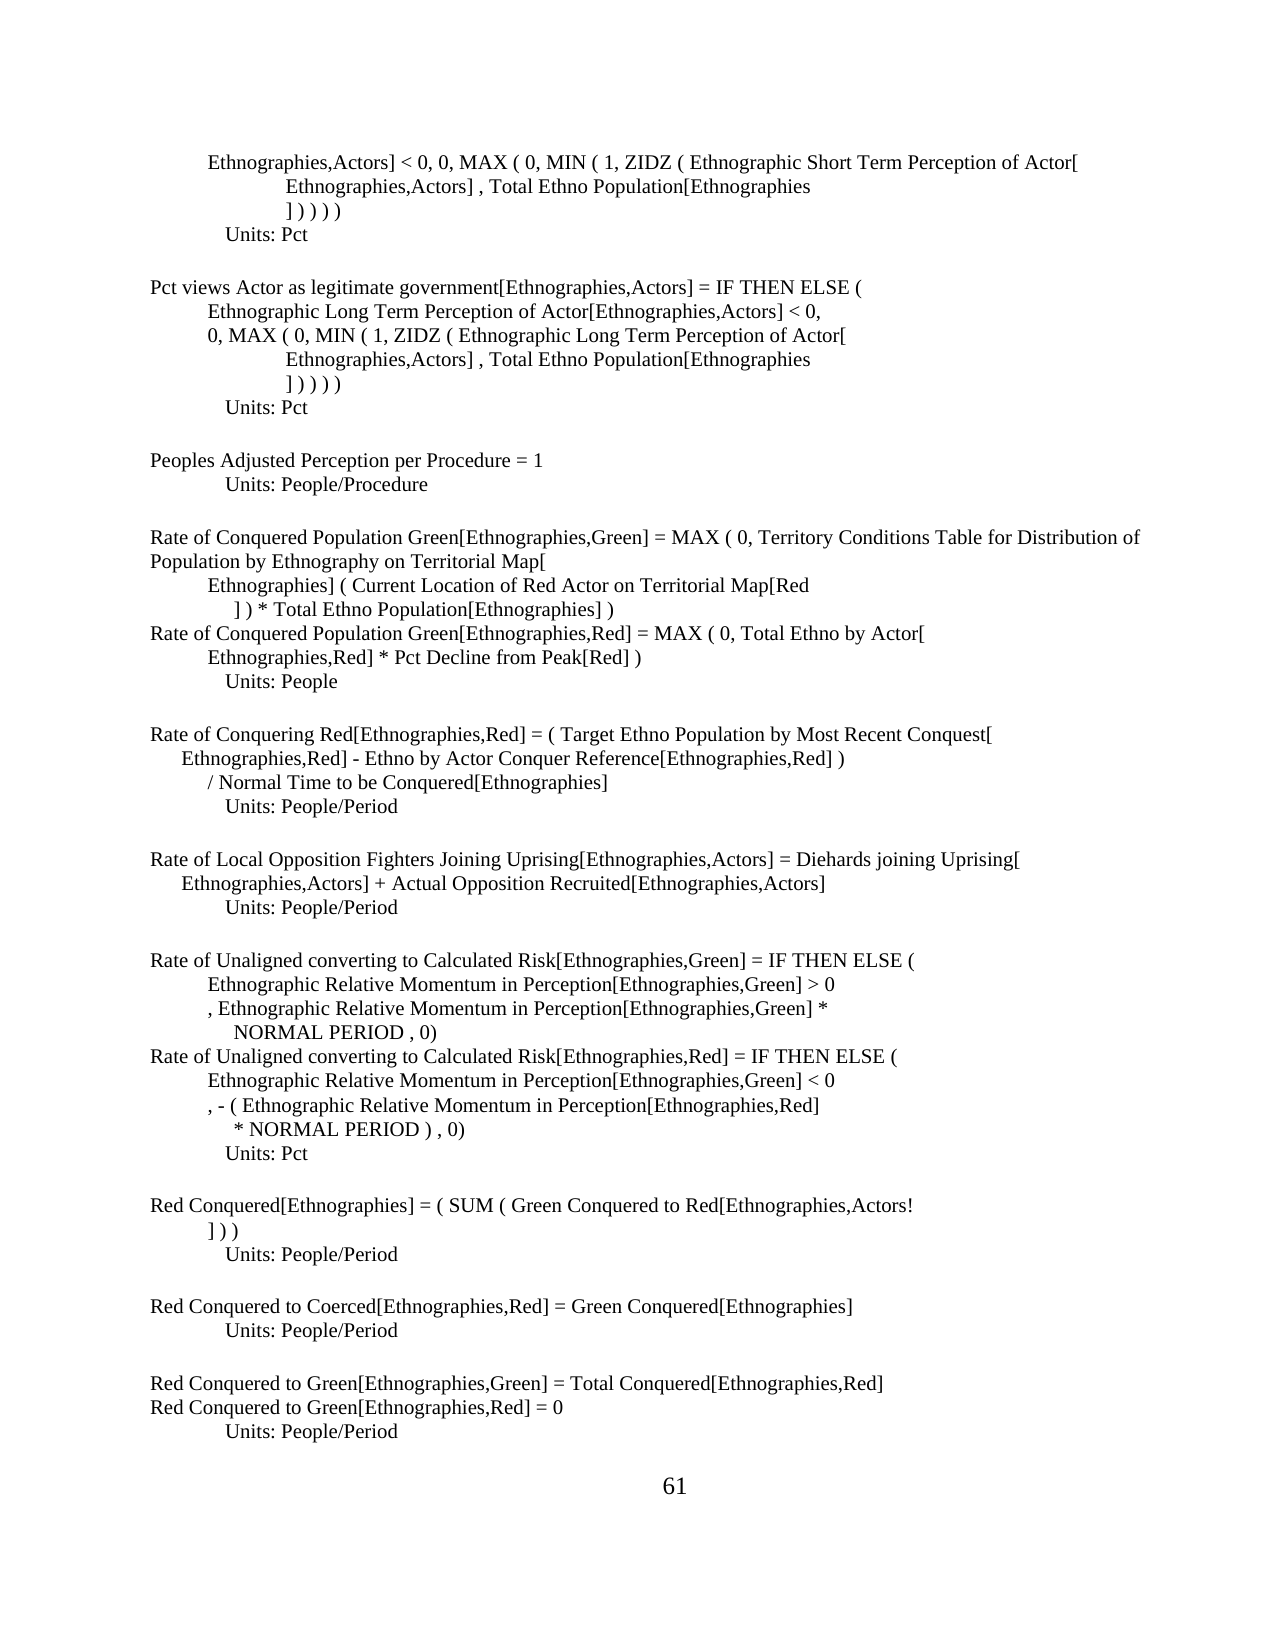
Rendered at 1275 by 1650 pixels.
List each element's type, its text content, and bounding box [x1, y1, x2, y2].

text ] ) ) ) ) [150, 198, 1200, 222]
text Red Conquered[Ethnographies] = ( SUM ( Green Conquered to Red[Ethnographies,Actors! [150, 1193, 1200, 1217]
text Rate of Local Opposition Fighters Joining Uprising[Ethnographies,Actors] = Diehards joining Uprising[ [150, 847, 1200, 871]
text Peoples Adjusted Perception per Procedure = 1 [150, 448, 1200, 472]
text Ethnographies,Actors] < 0, 0, MAX ( 0, MIN ( 1, ZIDZ ( Ethnographic Short Term Perception of Actor[ [150, 150, 1200, 174]
text Ethnographies,Actors] , Total Ethno Population[Ethnographies [150, 174, 1200, 198]
text NORMAL PERIOD , 0) [150, 1020, 1200, 1044]
text Ethnographies] ( Current Location of Red Actor on Territorial Map[Red [150, 573, 1200, 597]
text Red Conquered to Coerced[Ethnographies,Red] = Green Conquered[Ethnographies] [150, 1294, 1200, 1318]
text Units: People/Period [150, 794, 1200, 818]
text , - ( Ethnographic Relative Momentum in Perception[Ethnographies,Red] [150, 1092, 1200, 1117]
text Units: People [150, 669, 1200, 693]
text , Ethnographic Relative Momentum in Perception[Ethnographies,Green] * [150, 996, 1200, 1020]
text Rate of Unaligned converting to Calculated Risk[Ethnographies,Green] = IF THEN ELSE ( [150, 948, 1200, 972]
text 0, MAX ( 0, MIN ( 1, ZIDZ ( Ethnographic Long Term Perception of Actor[ [150, 323, 1200, 347]
text Red Conquered to Green[Ethnographies,Red] = 0 [150, 1395, 1200, 1419]
text ] ) ) ) ) [150, 371, 1200, 395]
text Rate of Conquering Red[Ethnographies,Red] = ( Target Ethno Population by Most Recent Conquest[ [150, 722, 1200, 746]
text Ethnographic Long Term Perception of Actor[Ethnographies,Actors] < 0, [150, 299, 1200, 323]
text Rate of Unaligned converting to Calculated Risk[Ethnographies,Red] = IF THEN ELSE ( [150, 1044, 1200, 1068]
text Rate of Conquered Population Green[Ethnographies,Green] = MAX ( 0, Territory Conditions Table for Distribution of Population by Ethnography on Territorial Map[ [150, 525, 1200, 573]
text Units: People/Period [150, 895, 1200, 919]
text Ethnographic Relative Momentum in Perception[Ethnographies,Green] > 0 [150, 972, 1200, 996]
text Ethnographies,Actors] , Total Ethno Population[Ethnographies [150, 347, 1200, 371]
text Ethnographies,Red] * Pct Decline from Peak[Red] ) [150, 645, 1200, 669]
text Units: People/Period [150, 1318, 1200, 1342]
text / Normal Time to be Conquered[Ethnographies] [150, 770, 1200, 794]
text Red Conquered to Green[Ethnographies,Green] = Total Conquered[Ethnographies,Red] [150, 1371, 1200, 1395]
text Units: Pct [150, 1141, 1200, 1165]
text Pct views Actor as legitimate government[Ethnographies,Actors] = IF THEN ELSE ( [150, 275, 1200, 299]
text Units: People/Period [150, 1419, 1200, 1443]
text Rate of Conquered Population Green[Ethnographies,Red] = MAX ( 0, Total Ethno by Actor[ [150, 621, 1200, 645]
text * NORMAL PERIOD ) , 0) [150, 1117, 1200, 1141]
text Units: Pct [150, 395, 1200, 419]
text Ethnographies,Actors] + Actual Opposition Recruited[Ethnographies,Actors] [150, 871, 1200, 895]
text Units: Pct [150, 222, 1200, 246]
text ] ) ) [150, 1217, 1200, 1242]
text Units: People/Procedure [150, 472, 1200, 496]
text ] ) * Total Ethno Population[Ethnographies] ) [150, 597, 1200, 621]
text Ethnographies,Red] - Ethno by Actor Conquer Reference[Ethnographies,Red] ) [150, 746, 1200, 770]
text Units: People/Period [150, 1242, 1200, 1266]
text Ethnographic Relative Momentum in Perception[Ethnographies,Green] < 0 [150, 1068, 1200, 1092]
